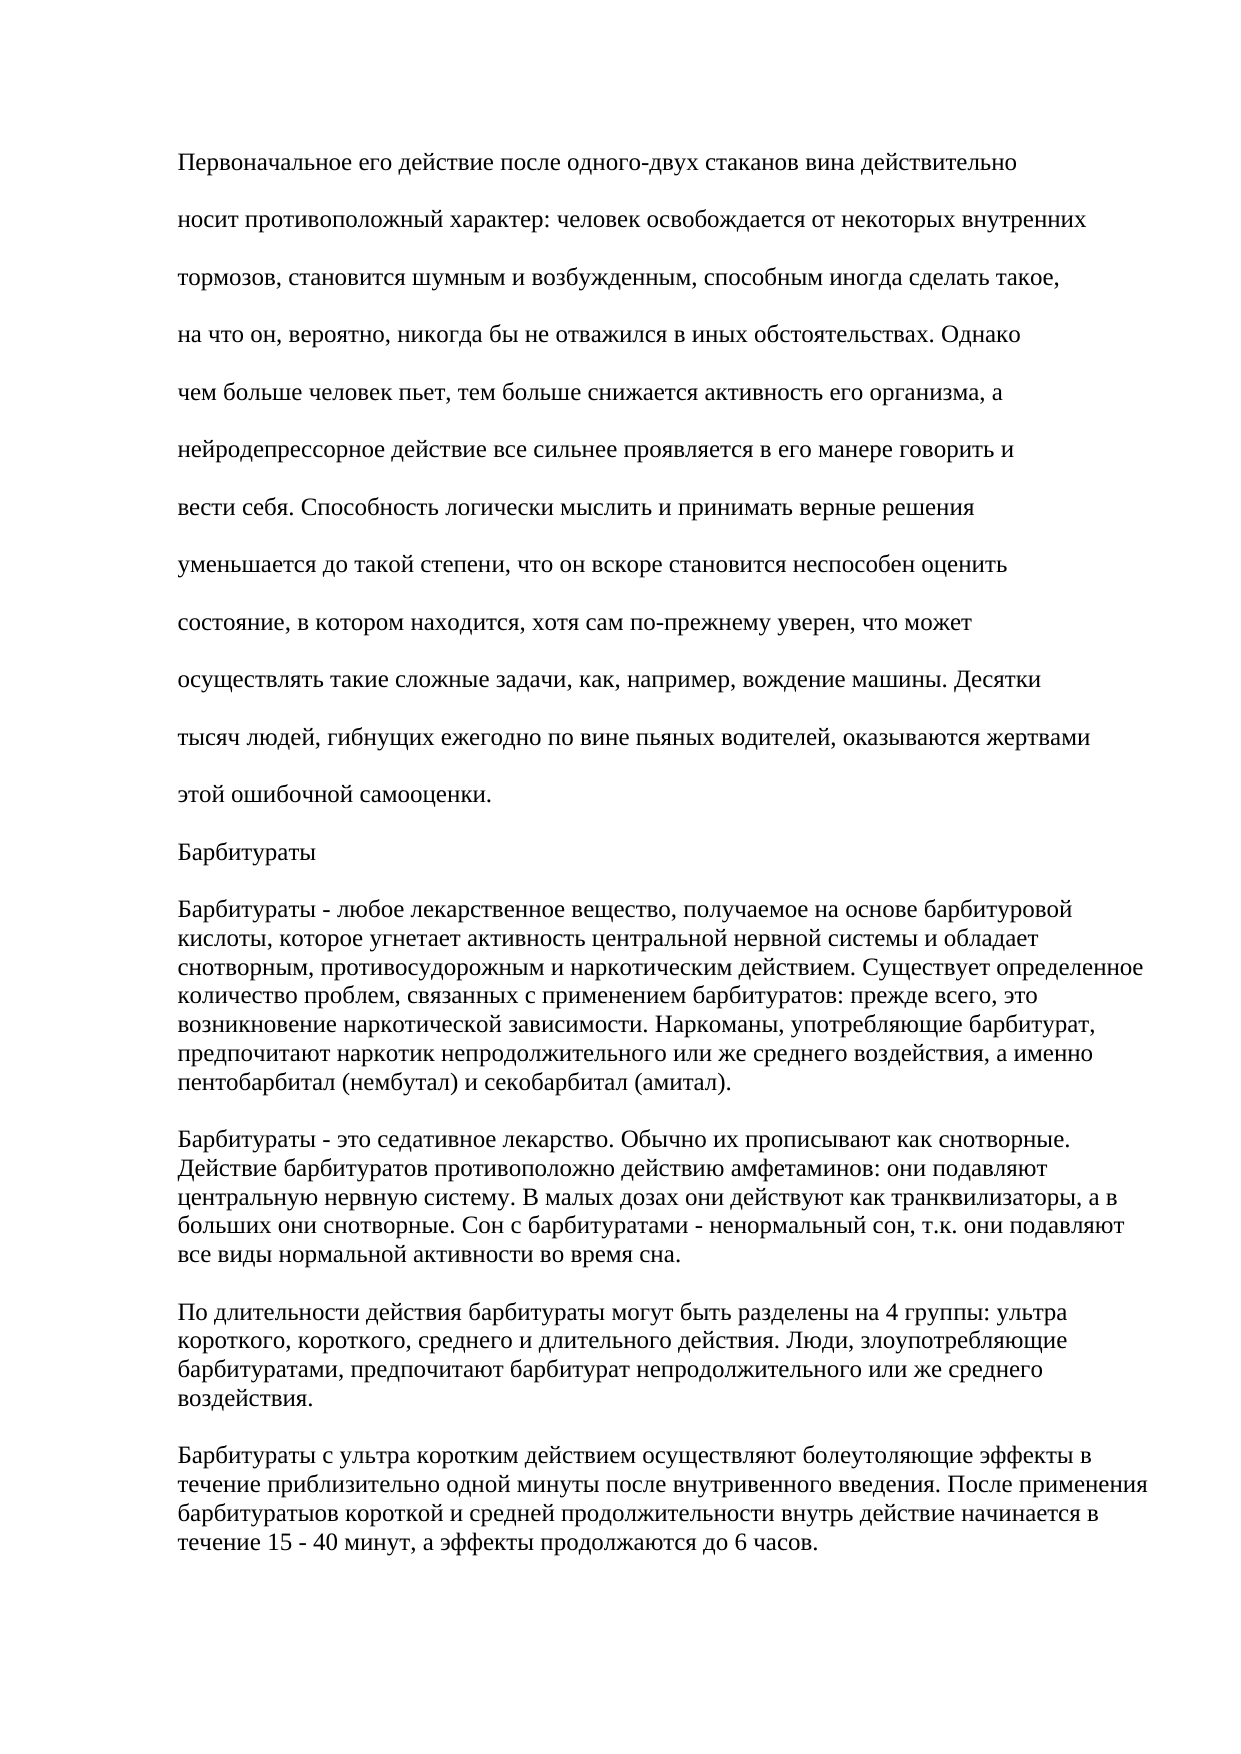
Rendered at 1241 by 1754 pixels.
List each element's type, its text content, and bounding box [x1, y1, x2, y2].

text Барбитураты с ультра коротким действием осуществляют болеутоляющие эффекты в течение приблизительно одной минуты после внутривенного введения. После применения барбитуратыов короткой и средней продолжительности внутрь действие начинается в течение 15 - 40 минут, а эффекты продолжаются до 6 часов. [177, 1441, 1152, 1556]
text тысяч людей, гибнущих ежегодно по вине пьяных водителей, оказываются жертвами [177, 722, 1152, 751]
text уменьшается до такой степени, что он вскоре становится неспособен оценить [177, 549, 1152, 578]
text Барбитураты - любое лекарственное вещество, получаемое на основе барбитуровой кислоты, которое угнетает активность центральной нервной системы и обладает снотворным, противосудорожным и наркотическим действием. Существует определенное количество проблем, связанных с применением барбитуратов: прежде всего, это возникновение наркотической зависимости. Наркоманы, употребляющие барбитурат, предпочитают наркотик непродолжительного или же среднего воздействия, а именно пентобарбитал (нембутал) и секобарбитал (амитал). [177, 894, 1152, 1096]
text Барбитураты - это седативное лекарство. Обычно их прописывают как снотворные. Действие барбитуратов противоположно действию амфетаминов: они подавляют центральную нервную систему. В малых дозах они действуют как транквилизаторы, а в больших они снотворные. Сон с барбитуратами - ненормальный сон, т.к. они подавляют все виды нормальной активности во время сна. [177, 1124, 1152, 1268]
text нейродепрессорное действие все сильнее проявляется в его манере говорить и [177, 434, 1152, 463]
text вести себя. Способность логически мыслить и принимать верные решения [177, 492, 1152, 521]
text По длительности действия барбитураты могут быть разделены на 4 группы: ультра короткого, короткого, среднего и длительного действия. Люди, злоупотребляющие барбитуратами, предпочитают барбитурат непродолжительного или же среднего воздействия. [177, 1297, 1152, 1412]
text Барбитураты [177, 837, 1152, 866]
text состояние, в котором находится, хотя сам по-прежнему уверен, что может [177, 607, 1152, 636]
text Первоначальное его действие после одного-двух стаканов вина действительно [177, 147, 1152, 176]
text тормозов, становится шумным и возбужденным, способным иногда сделать такое, [177, 262, 1152, 291]
text этой ошибочной самооценки. [177, 779, 1152, 808]
text осуществлять такие сложные задачи, как, например, вождение машины. Десятки [177, 664, 1152, 693]
text носит противоположный характер: человек освобождается от некоторых внутренних [177, 204, 1152, 233]
text на что он, вероятно, никогда бы не отважился в иных обстоятельствах. Однако [177, 319, 1152, 348]
text чем больше человек пьет, тем больше снижается активность его организма, а [177, 377, 1152, 406]
